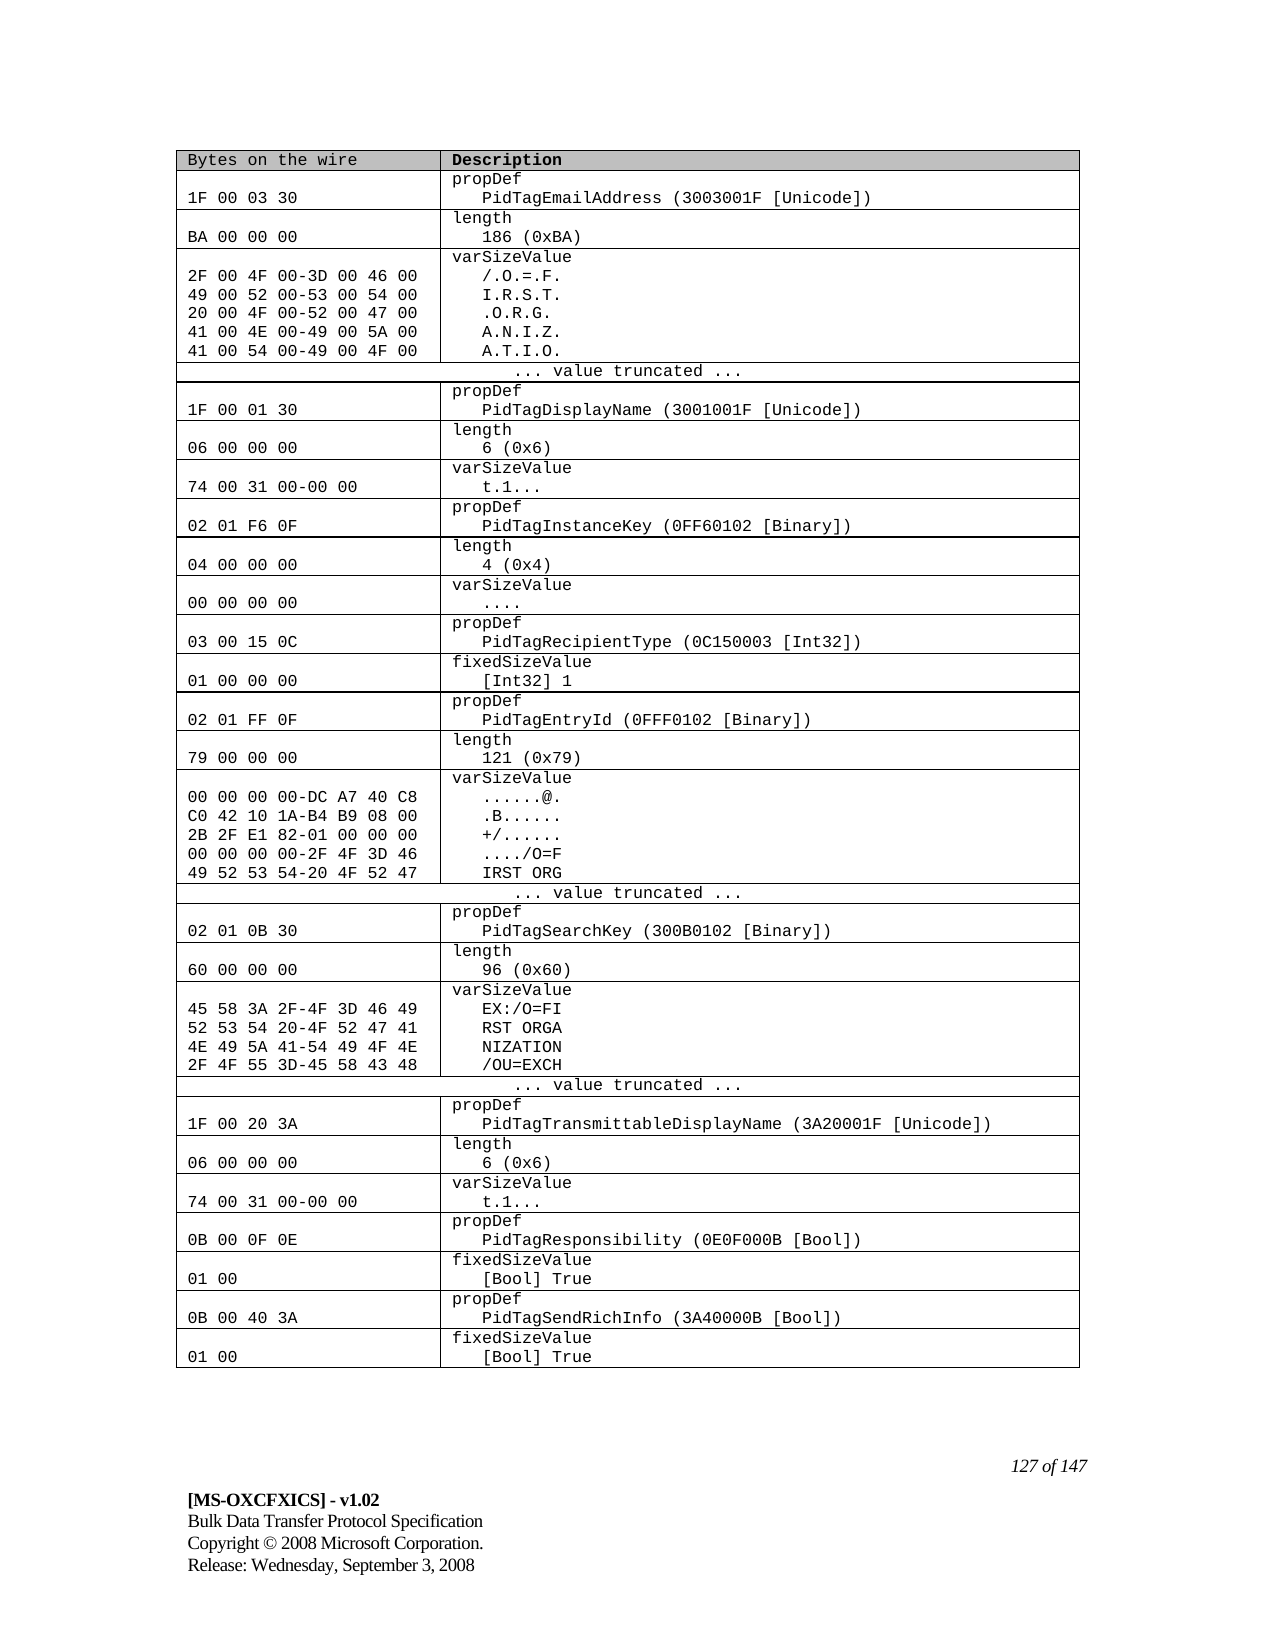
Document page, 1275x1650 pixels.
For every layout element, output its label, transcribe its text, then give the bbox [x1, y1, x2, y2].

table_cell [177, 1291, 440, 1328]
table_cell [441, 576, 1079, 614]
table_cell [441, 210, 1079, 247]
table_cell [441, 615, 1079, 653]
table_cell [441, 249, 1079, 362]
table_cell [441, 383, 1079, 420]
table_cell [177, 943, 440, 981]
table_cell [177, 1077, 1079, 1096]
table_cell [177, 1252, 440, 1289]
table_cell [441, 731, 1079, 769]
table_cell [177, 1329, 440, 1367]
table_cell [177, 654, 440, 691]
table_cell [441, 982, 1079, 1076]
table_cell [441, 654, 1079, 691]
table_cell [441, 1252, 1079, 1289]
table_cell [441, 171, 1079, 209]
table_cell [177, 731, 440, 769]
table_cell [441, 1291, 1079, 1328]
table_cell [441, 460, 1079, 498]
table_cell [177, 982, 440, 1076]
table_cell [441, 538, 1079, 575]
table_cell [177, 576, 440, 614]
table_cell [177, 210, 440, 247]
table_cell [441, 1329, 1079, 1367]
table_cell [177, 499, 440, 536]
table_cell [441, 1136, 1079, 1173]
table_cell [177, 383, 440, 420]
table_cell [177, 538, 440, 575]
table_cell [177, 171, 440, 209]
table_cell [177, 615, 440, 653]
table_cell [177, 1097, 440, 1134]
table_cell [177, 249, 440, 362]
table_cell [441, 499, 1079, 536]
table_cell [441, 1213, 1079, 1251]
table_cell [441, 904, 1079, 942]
table_header Description [441, 151, 1079, 170]
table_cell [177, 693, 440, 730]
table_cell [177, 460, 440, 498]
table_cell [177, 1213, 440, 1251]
table_header Bytes on the wire [177, 151, 440, 170]
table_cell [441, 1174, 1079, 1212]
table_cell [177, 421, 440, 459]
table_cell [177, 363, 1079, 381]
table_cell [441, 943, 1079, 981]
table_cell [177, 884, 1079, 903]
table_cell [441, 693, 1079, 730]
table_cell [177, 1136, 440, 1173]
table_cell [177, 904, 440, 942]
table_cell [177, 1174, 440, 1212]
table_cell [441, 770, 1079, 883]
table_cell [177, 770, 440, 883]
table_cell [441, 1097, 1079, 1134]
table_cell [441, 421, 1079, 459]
